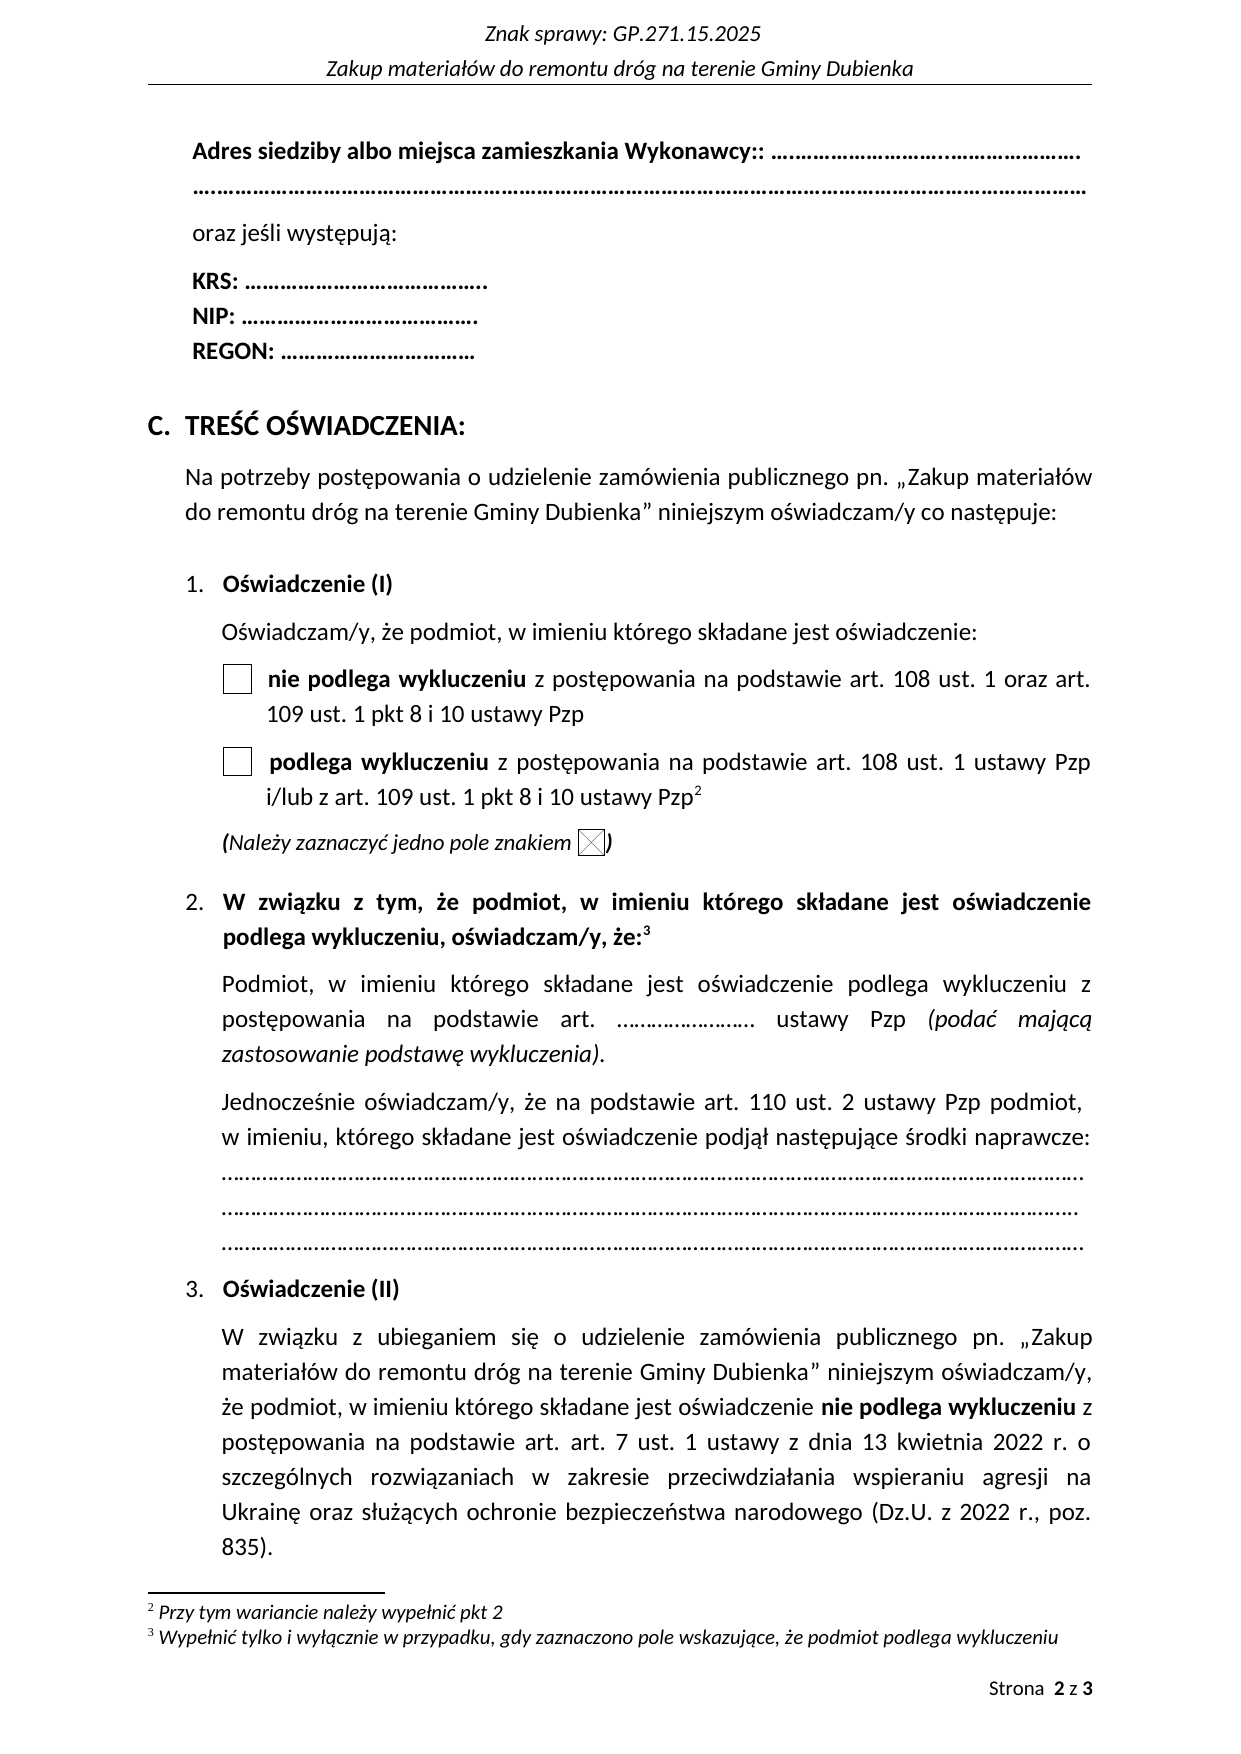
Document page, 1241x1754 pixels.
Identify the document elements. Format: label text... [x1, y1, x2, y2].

list TREŚĆ OŚWIADCZENIA: [148, 407, 1092, 443]
text REGON: …………………………… [192, 335, 1092, 366]
text NIP: …………………………………. [192, 300, 1092, 331]
list Oświadczam/y, że podmiot, w imieniu którego składane jest oświadczenie: [221, 616, 1092, 646]
text KRS: ………………………………….. [192, 265, 1092, 296]
text (Należy zaznaczyć jedno pole znakiem ) [222, 828, 1092, 856]
list nie podlega wykluczeniu z postępowania na podstawie art. 108 ust. 1 oraz art. 109 ust. 1 pkt 8 i 10 ustawy Pzp [222, 663, 1092, 729]
text W związku z ubieganiem się o udzielenie zamówienia publicznego pn. „Zakup materiałów do remontu dróg na terenie Gminy Dubienka” niniejszym oświadczam/y, że podmiot, w imieniu którego składane jest oświadczenie nie podlega wykluczeniu z postępowania na podstawie art. art. 7 ust. 1 ustawy z dnia 13 kwietnia 2022 r. o szczególnych rozwiązaniach w zakresie przeciwdziałania wspieraniu agresji na Ukrainę oraz służących ochronie bezpieczeństwa narodowego (Dz.U. z 2022 r., poz. 835). [221, 1321, 1092, 1561]
text oraz jeśli występują: [192, 217, 1092, 248]
text Na potrzeby postępowania o udzielenie zamówienia publicznego pn. „Zakup materiałów do remontu dróg na terenie Gminy Dubienka” niniejszym oświadczam/y co następuje: [185, 461, 1092, 526]
list Oświadczenie (I) [185, 568, 1092, 599]
list Podmiot, w imieniu którego składane jest oświadczenie podlega wykluczeniu z postępowania na podstawie art. …………………… ustawy Pzp (podać mającą zastosowanie podstawę wykluczenia). [222, 968, 1092, 1069]
list ………………………………………………………………………………………………………………………………….. [221, 1191, 1092, 1221]
text ….………………………………………………………………………………………………………………………………… [192, 170, 1092, 201]
list Jednocześnie oświadczam/y, że na podstawie art. 110 ust. 2 ustawy Pzp podmiot, w imieniu, którego składane jest oświadczenie podjął następujące środki naprawcze: …………………………………………………………………………………………………………………………………… [221, 1086, 1092, 1186]
list Oświadczenie (II) [185, 1273, 1092, 1304]
list …………………………………………………………………………………………………………………………………… [221, 1226, 1092, 1256]
list podlega wykluczeniu z postępowania na podstawie art. 108 ust. 1 ustawy Pzp i/lub z art. 109 ust. 1 pkt 8 i 10 ustawy Pzp [222, 746, 1092, 811]
list W związku z tym, że podmiot, w imieniu którego składane jest oświadczenie podlega wykluczeniu, oświadczam/y, że: [185, 886, 1092, 951]
text Adres siedziby albo miejsca zamieszkania Wykonawcy:: ….……………………..…………………. [192, 135, 1092, 166]
